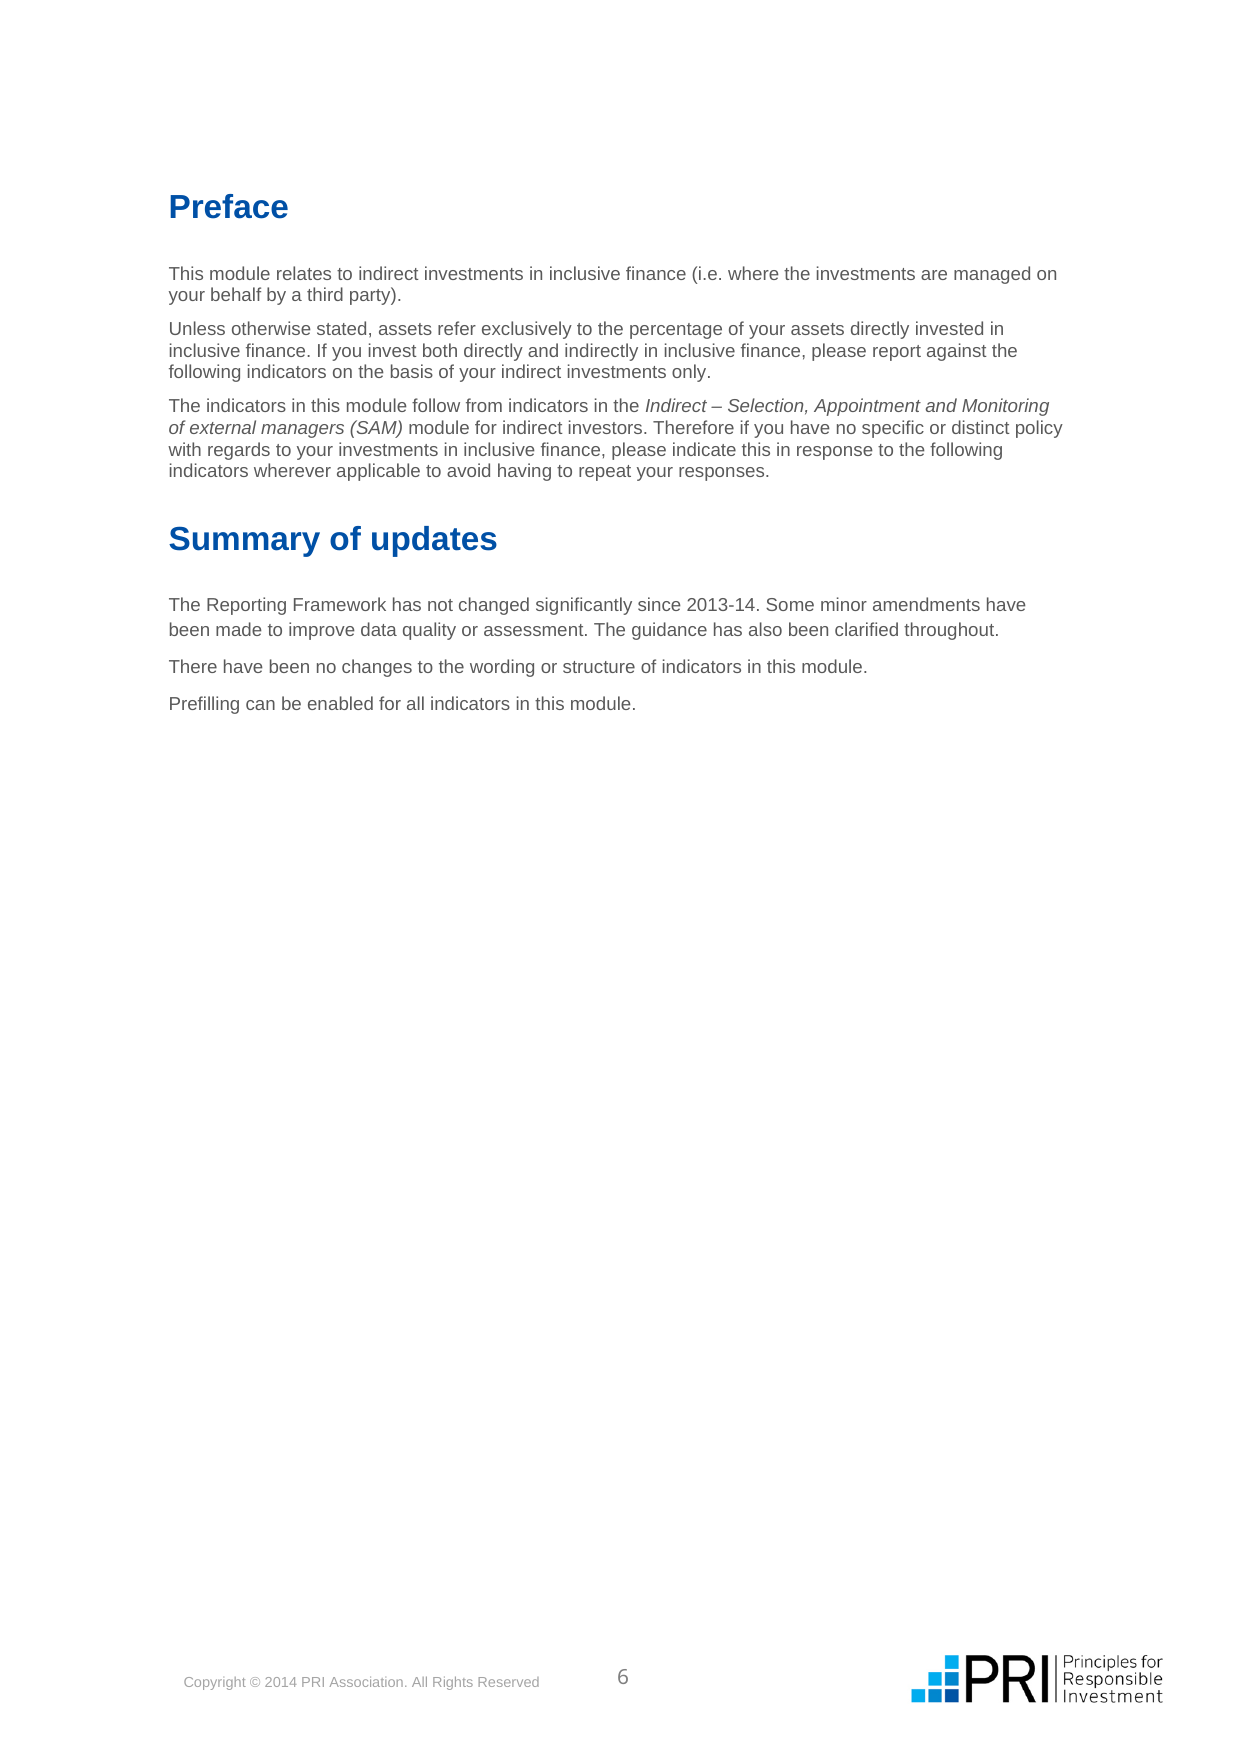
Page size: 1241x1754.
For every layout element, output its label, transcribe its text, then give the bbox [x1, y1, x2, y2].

text Prefilling can be enabled for all indicators in this module. [168, 693, 1072, 715]
text Unless otherwise stated, assets refer exclusively to the percentage of your assets directly invested in inclusive finance. If you invest both directly and indirectly in inclusive finance, please report against the following indicators on the basis of your indirect investments only. [168, 318, 1072, 383]
text The indicators in this module follow from indicators in the Indirect – Selection, Appointment and Monitoring of external managers (SAM) module for indirect investors. Therefore if you have no specific or distinct policy with regards to your investments in inclusive finance, please indicate this in response to the following indicators wherever applicable to avoid having to repeat your responses. [168, 395, 1072, 481]
subtitle Preface [168, 187, 1072, 226]
picture [845, 1560, 1240, 1753]
text This module relates to indirect investments in inclusive finance (i.e. where the investments are managed on your behalf by a third party). [168, 262, 1072, 306]
text There have been no changes to the wording or structure of indicators in this module. [168, 656, 1072, 677]
text The Reporting Framework has not changed significantly since 2013-14. Some minor amendments have been made to improve data quality or assessment. The guidance has also been clarified throughout. [168, 594, 1072, 640]
subtitle Summary of updates [168, 519, 1072, 557]
